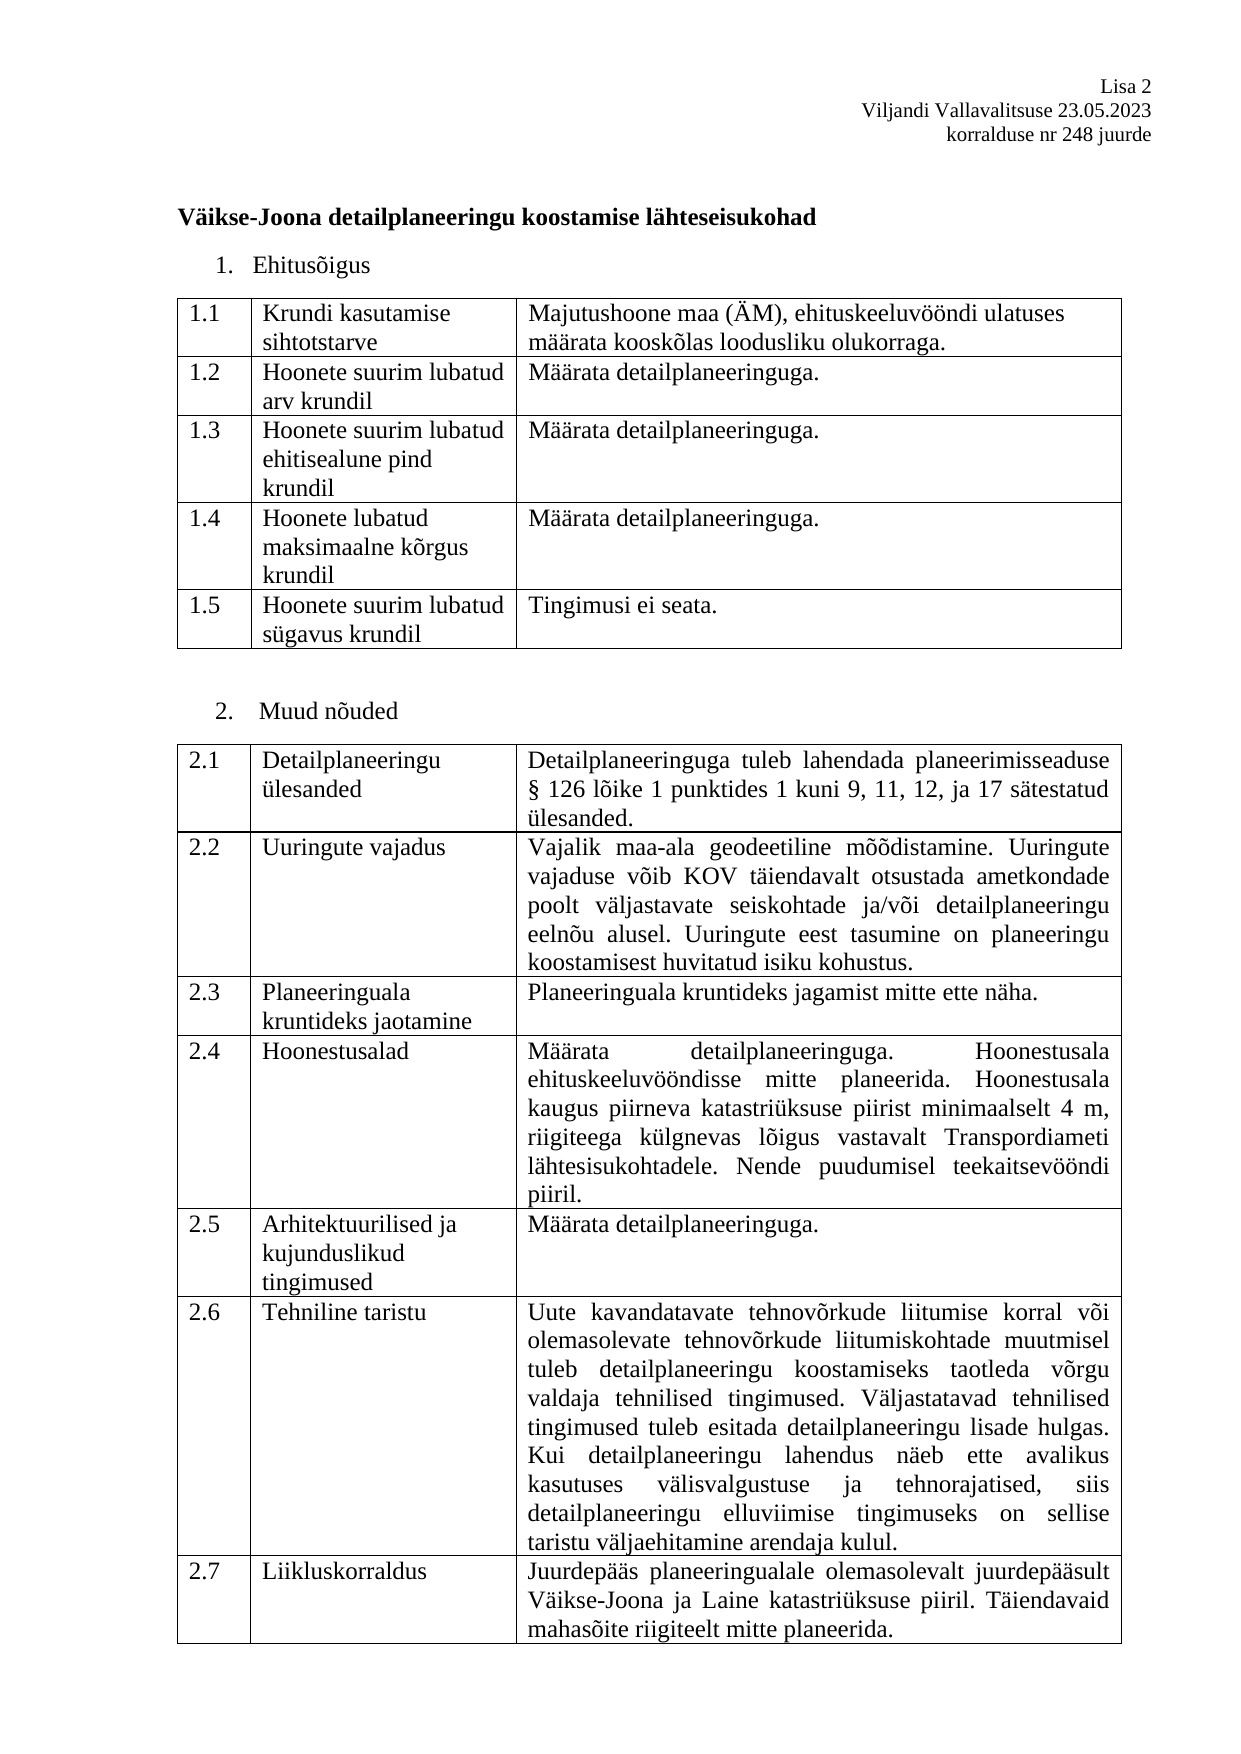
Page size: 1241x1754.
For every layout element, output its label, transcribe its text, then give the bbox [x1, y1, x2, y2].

table_cell Tingimusi ei seata. [517, 590, 1121, 648]
table_cell Hoonete lubatud maksimaalne kõrgus krundil [252, 503, 516, 589]
table_header Majutushoone maa (ÄM), ehituskeeluvööndi ulatuses määrata kooskõlas loodusliku olukorraga. [517, 299, 1121, 356]
table_cell Määrata detailplaneeringuga. [517, 357, 1121, 414]
table_cell Vajalik maa-ala geodeetiline mõõdistamine. Uuringute vajaduse võib KOV täiendavalt otsustada ametkondade poolt väljastavate seiskohtade ja/või detailplaneeringu eelnõu alusel. Uuringute eest tasumine on planeeringu koostamisest huvitatud isiku kohustus. [517, 833, 1121, 976]
table_cell 2.7 [178, 1556, 250, 1643]
table_cell 1.3 [178, 416, 251, 502]
table_cell Hoonete suurim lubatud sügavus krundil [252, 590, 516, 648]
table_header Detailplaneeringuga tuleb lahendada planeerimisseaduse § 126 lõike 1 punktides 1 kuni 9, 11, 12, ja 17 sätestatud ülesanded. [517, 745, 1121, 831]
list Ehitusõigus [215, 250, 1152, 278]
list Muud nõuded [215, 696, 1152, 725]
table_header 1.1 [178, 299, 251, 356]
table_cell Määrata detailplaneeringuga. [517, 416, 1121, 502]
table_cell Uuringute vajadus [251, 833, 516, 976]
text Väikse-Joona detailplaneeringu koostamise lähteseisukohad [177, 202, 1152, 231]
table_cell Tehniline taristu [251, 1297, 516, 1555]
table_cell 1.5 [178, 590, 251, 648]
table_cell Määrata detailplaneeringuga. Hoonestusala ehituskeeluvööndisse mitte planeerida. Hoonestusala kaugus piirneva katastriüksuse piirist minimaalselt 4 m, riigiteega külgnevas lõigus vastavalt Transpordiameti lähtesisukohtadele. Nende puudumisel teekaitsevööndi piiril. [517, 1036, 1121, 1208]
table_header Krundi kasutamise sihtotstarve [252, 299, 516, 356]
table_cell Hoonete suurim lubatud arv krundil [252, 357, 516, 414]
table_cell Planeeringuala kruntideks jagamist mitte ette näha. [517, 977, 1121, 1035]
table_cell 2.3 [178, 977, 250, 1035]
table_cell Määrata detailplaneeringuga. [517, 503, 1121, 589]
table_cell 2.2 [178, 833, 250, 976]
table_header 2.1 [178, 745, 250, 831]
table_cell Arhitektuurilised ja kujunduslikud tingimused [251, 1209, 516, 1296]
table_cell 1.4 [178, 503, 251, 589]
table_cell Planeeringuala kruntideks jaotamine [251, 977, 516, 1035]
table_cell Määrata detailplaneeringuga. [517, 1209, 1121, 1296]
table_cell Liikluskorraldus [251, 1556, 516, 1643]
table_cell Uute kavandatavate tehnovõrkude liitumise korral või olemasolevate tehnovõrkude liitumiskohtade muutmisel tuleb detailplaneeringu koostamiseks taotleda võrgu valdaja tehnilised tingimused. Väljastatavad tehnilised tingimused tuleb esitada detailplaneeringu lisade hulgas. Kui detailplaneeringu lahendus näeb ette avalikus kasutuses välisvalgustuse ja tehnorajatised, siis detailplaneeringu elluviimise tingimuseks on sellise taristu väljaehitamine arendaja kulul. [517, 1297, 1121, 1555]
table_cell Hoonete suurim lubatud ehitisealune pind krundil [252, 416, 516, 502]
table_cell Juurdepääs planeeringualale olemasolevalt juurdepääsult Väikse-Joona ja Laine katastriüksuse piiril. Täiendavaid mahasõite riigiteelt mitte planeerida. [517, 1556, 1121, 1643]
table_cell 1.2 [178, 357, 251, 414]
table_cell 2.4 [178, 1036, 250, 1208]
table_cell 2.6 [178, 1297, 250, 1555]
table_cell Hoonestusalad [251, 1036, 516, 1208]
table_cell 2.5 [178, 1209, 250, 1296]
table_header Detailplaneeringu ülesanded [251, 745, 516, 831]
